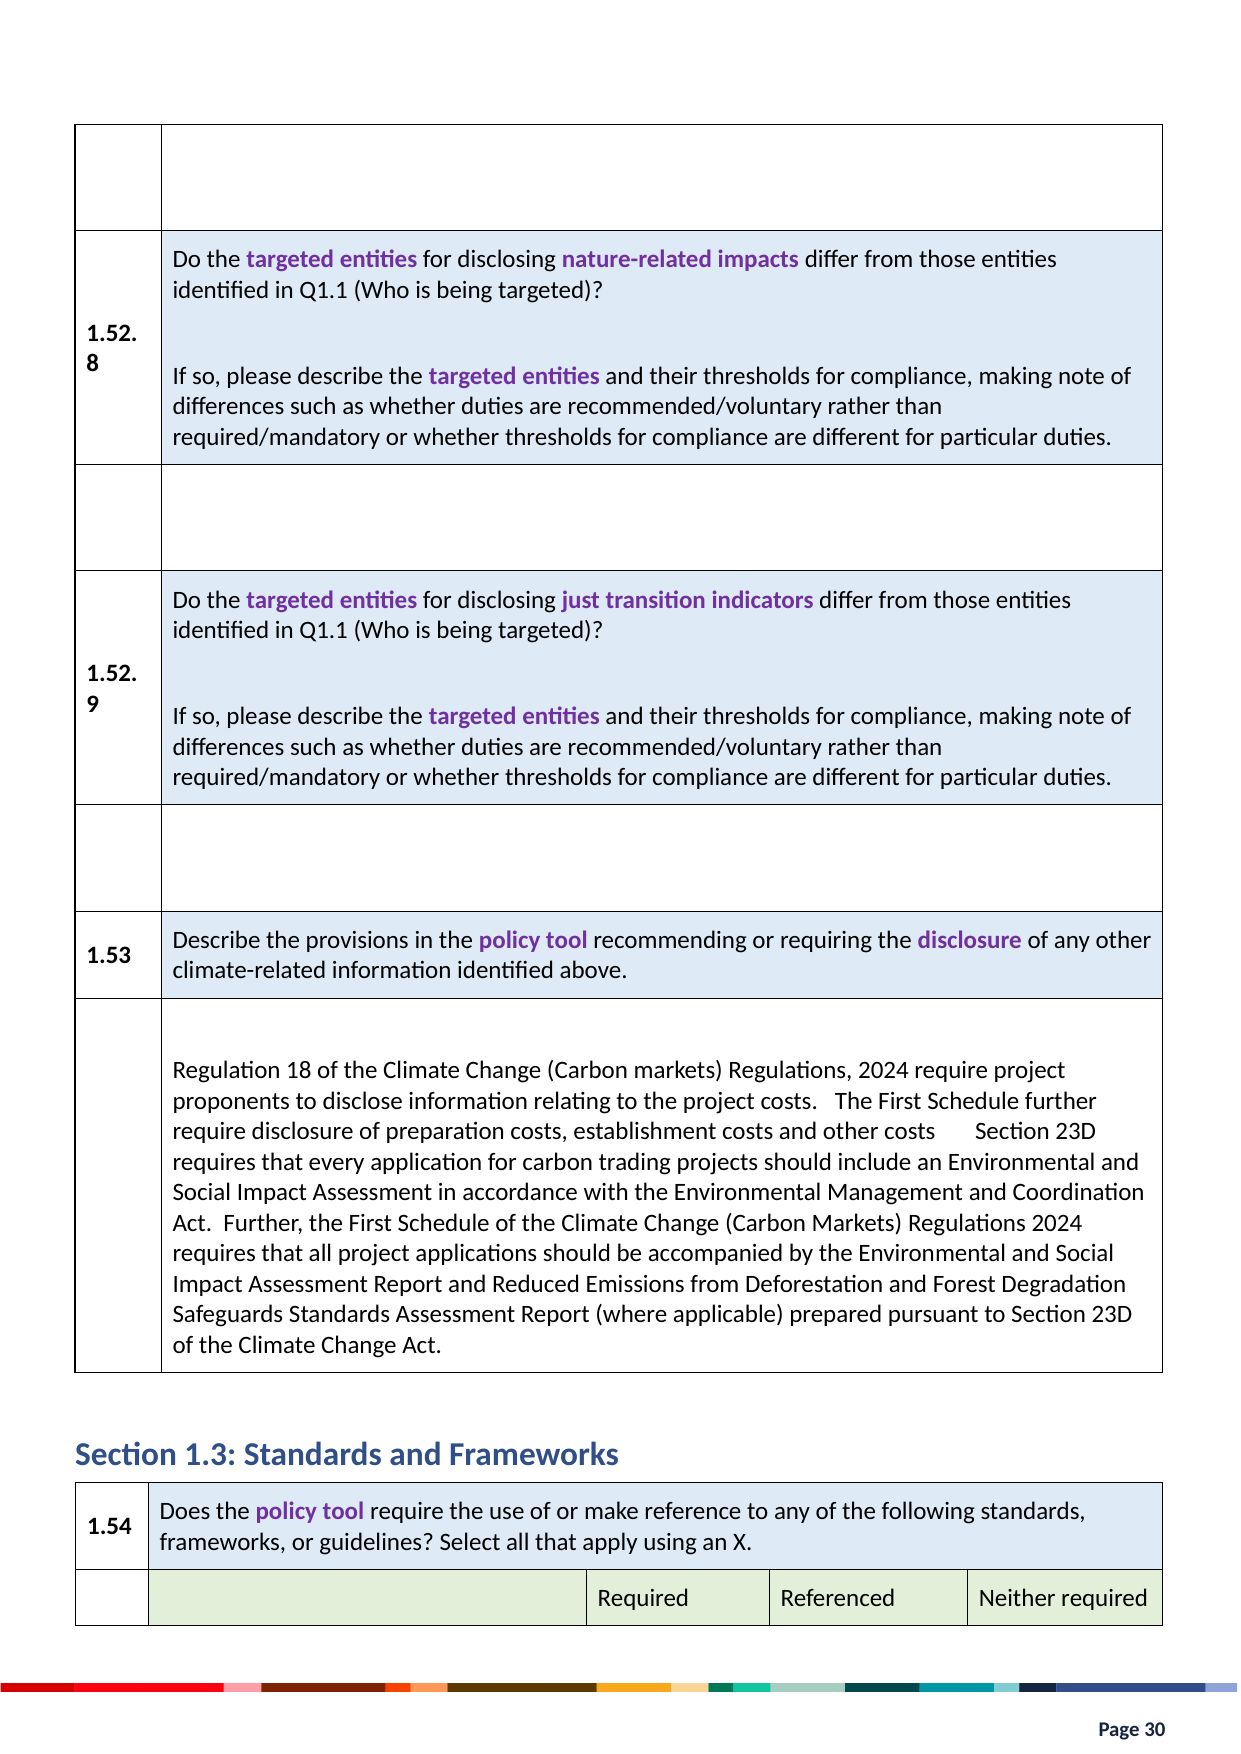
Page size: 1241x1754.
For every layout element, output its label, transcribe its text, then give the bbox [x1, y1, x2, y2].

table_cell [149, 1570, 586, 1625]
table_cell [76, 805, 161, 911]
table_header Does the policy tool require the use of or make reference to any of the following standards, frameworks, or guidelines? Select all that apply using an X. [149, 1483, 1162, 1569]
table_cell 1.52.8 [76, 231, 161, 464]
table_cell [162, 465, 1162, 570]
table_cell Required [587, 1570, 769, 1625]
table_cell [76, 1570, 148, 1625]
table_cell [968, 1570, 1162, 1625]
table_cell Referenced [770, 1570, 967, 1625]
table_cell Regulation 18 of the Climate Change (Carbon markets) Regulations, 2024 require project proponents to disclose information relating to the project costs. The First Schedule further require disclosure of preparation costs, establishment costs and other costs Section 23D requires that every application for carbon trading projects should include an Environmental and Social Impact Assessment in accordance with the Environmental Management and Coordination Act. Further, the First Schedule of the Climate Change (Carbon Markets) Regulations 2024 requires that all project applications should be accompanied by the Environmental and Social Impact Assessment Report and Reduced Emissions from Deforestation and Forest Degradation Safeguards Standards Assessment Report (where applicable) prepared pursuant to Section 23D of the Climate Change Act. [162, 999, 1162, 1372]
table_cell [162, 805, 1162, 911]
table_cell [76, 999, 161, 1372]
table_cell Describe the provisions in the policy tool recommending or requiring the disclosure of any other climate-related information identified above. [162, 912, 1162, 998]
table_cell Do the targeted entities for disclosing nature-related impacts differ from those entities identified in Q1.1 (Who is being targeted)? If so, please describe the targeted entities and their thresholds for compliance, making note of differences such as whether duties are recommended/voluntary rather than required/mandatory or whether thresholds for compliance are different for particular duties. [162, 231, 1162, 464]
table_cell [76, 465, 161, 570]
table_cell [162, 125, 1162, 230]
table_cell 1.52.9 [76, 571, 161, 804]
subtitle Section 1.3: Standards and Frameworks [75, 1433, 1165, 1473]
table_cell [76, 125, 161, 230]
picture [0, 1683, 1236, 1692]
table_cell Do the targeted entities for disclosing just transition indicators differ from those entities identified in Q1.1 (Who is being targeted)? If so, please describe the targeted entities and their thresholds for compliance, making note of differences such as whether duties are recommended/voluntary rather than required/mandatory or whether thresholds for compliance are different for particular duties. [162, 571, 1162, 804]
table_cell 1.53 [76, 912, 161, 998]
table_header 1.54 [76, 1483, 148, 1569]
